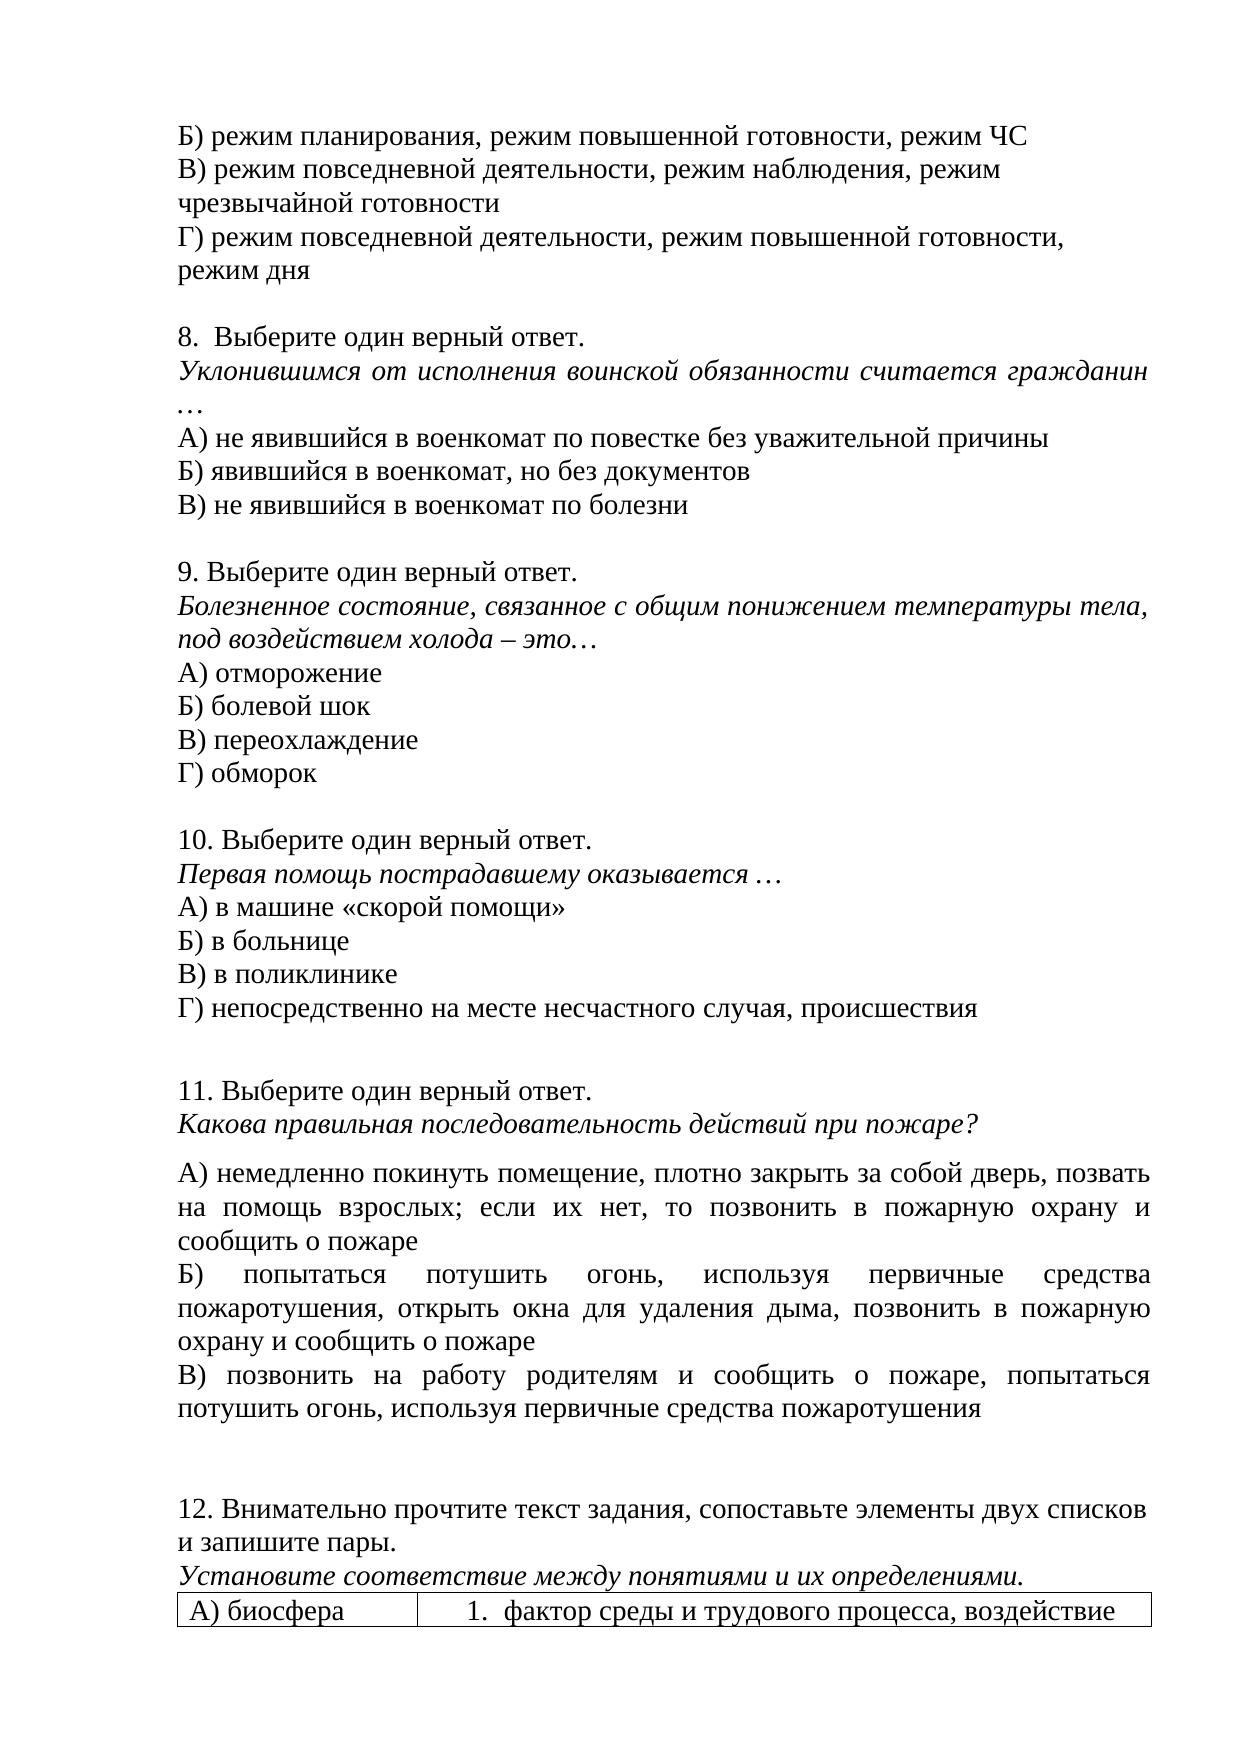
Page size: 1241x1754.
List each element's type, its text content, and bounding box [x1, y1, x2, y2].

text A) отморожение [177, 655, 1152, 688]
text 11. Выберите один верный ответ. [177, 1073, 1152, 1106]
text Первая помощь пострадавшему оказывается … [177, 856, 1152, 889]
text Б) попытаться потушить огонь, используя первичные средства пожаротушения, открыть окна для удаления дыма, позвонить в пожарную охрану и сообщить о пожаре [177, 1256, 1152, 1357]
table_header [418, 1593, 1151, 1626]
text Б) болевой шок [177, 688, 1152, 722]
text В) в поликлинике [177, 957, 1152, 990]
text 12. Внимательно прочтите текст задания, сопоставьте элементы двух списков и запишите пары. [177, 1491, 1152, 1558]
text 8. Выберите один верный ответ. [177, 319, 1152, 353]
text Б) в больнице [177, 923, 1152, 957]
text Какова правильная последовательность действий при пожаре? [177, 1106, 1152, 1140]
text В) переохлаждение [177, 722, 1152, 755]
text Г) режим повседневной деятельности, режим повышенной готовности, режим дня [177, 219, 1152, 286]
text Г) обморок [177, 755, 1152, 789]
text Б) явившийся в военкомат, но без документов [177, 453, 1152, 487]
text В) не явившийся в военкомат по болезни [177, 487, 1152, 521]
text A) немедленно покинуть помещение, плотно закрыть за собой дверь, позвать на помощь взрослых; если их нет, то позвонить в пожарную охрану и сообщить о пожаре [177, 1156, 1152, 1256]
text Г) непосредственно на месте несчастного случая, происшествия [177, 990, 1152, 1024]
text 10. Выберите один верный ответ. [177, 822, 1152, 856]
text A) в машине «скорой помощи» [177, 889, 1152, 923]
text В) режим повседневной деятельности, режим наблюдения, режим чрезвычайной готовности [177, 152, 1152, 219]
table_header А) биосфера [178, 1593, 417, 1626]
text A) не явившийся в военкомат по повестке без уважительной причины [177, 420, 1152, 453]
text Уклонившимся от исполнения воинской обязанности считается гражданин … [177, 353, 1152, 420]
text В) позвонить на работу родителям и сообщить о пожаре, попытаться потушить огонь, используя первичные средства пожаротушения [177, 1357, 1152, 1424]
text Болезненное состояние, связанное с общим понижением температуры тела, под воздействием холода – это… [177, 588, 1152, 655]
text Б) режим планирования, режим повышенной готовности, режим ЧС [177, 118, 1152, 152]
text Установите соответствие между понятиями и их определениями. [177, 1558, 1152, 1592]
text 9. Выберите один верный ответ. [177, 554, 1152, 588]
